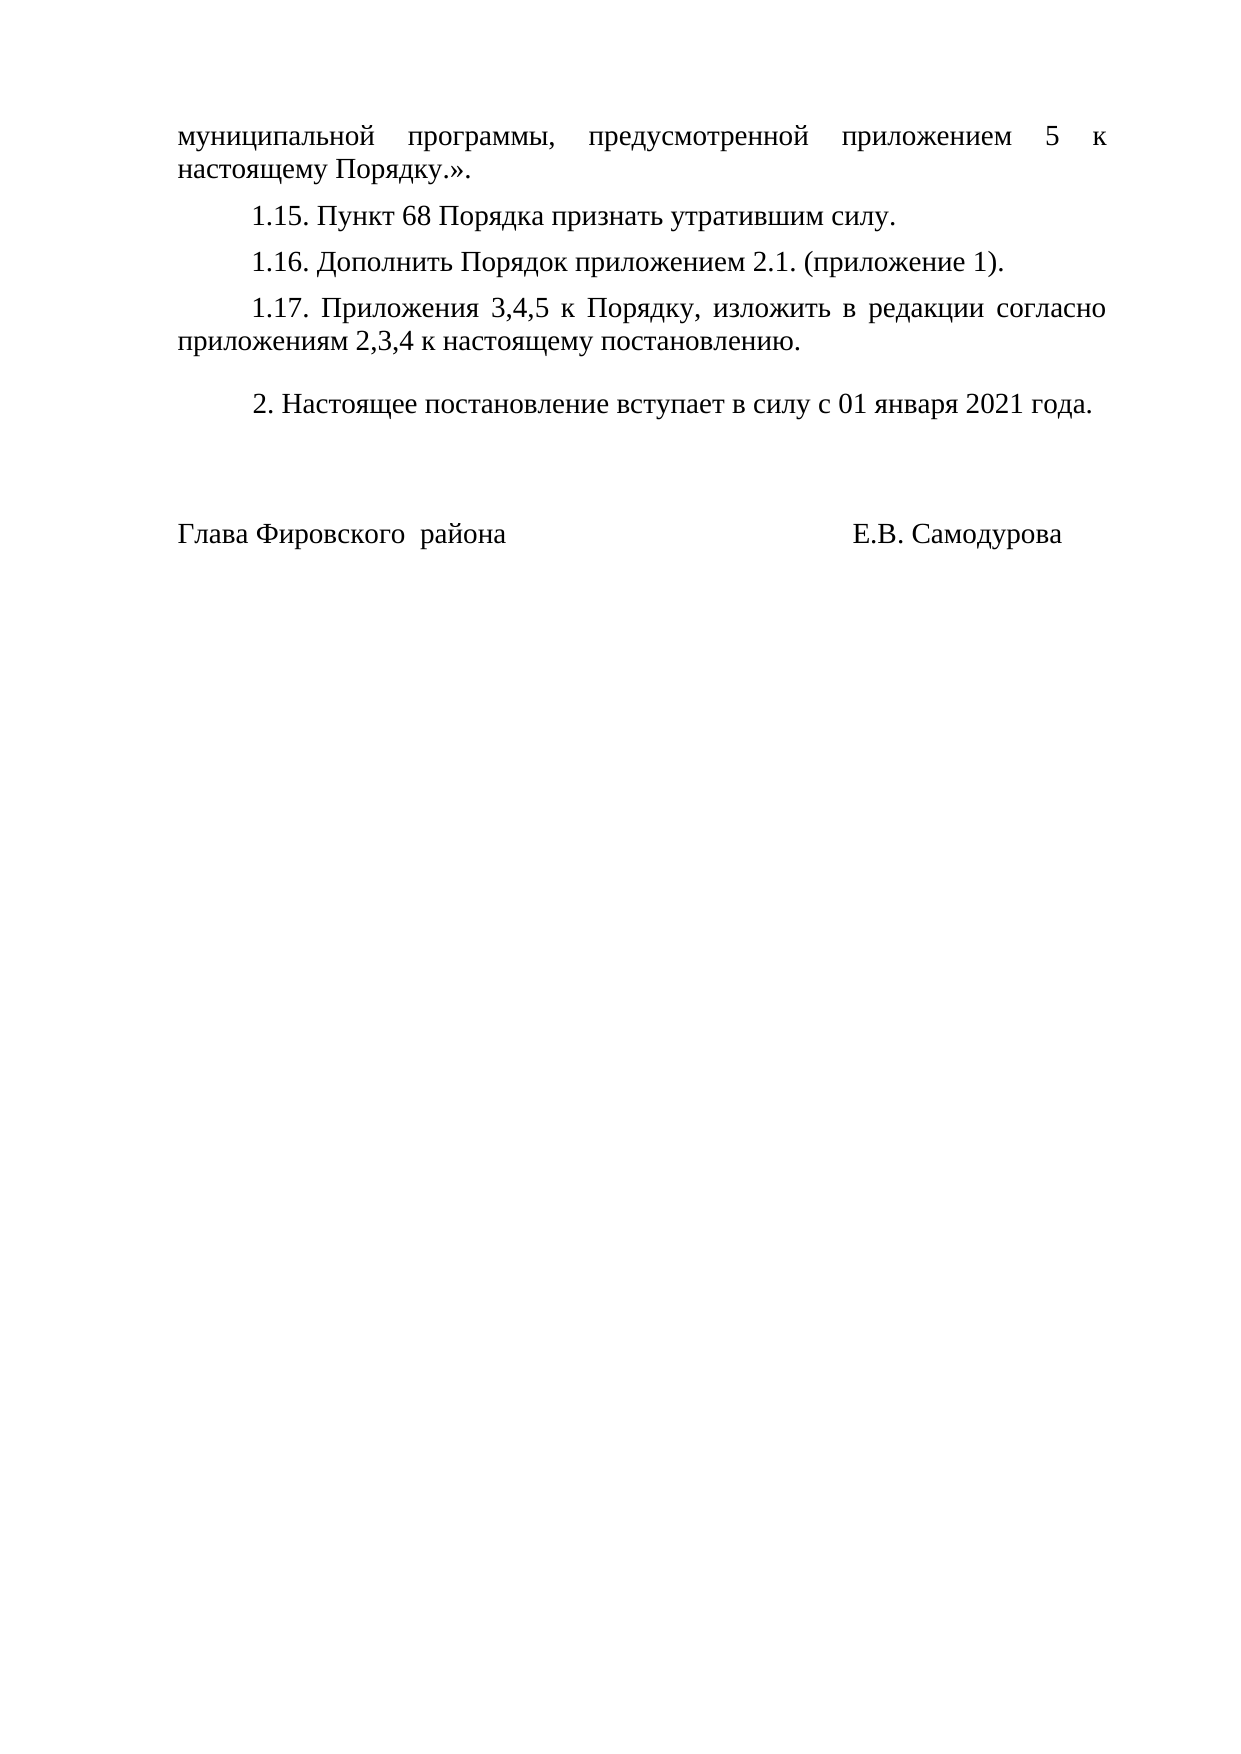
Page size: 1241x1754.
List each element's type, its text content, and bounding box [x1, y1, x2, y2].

text 1.15. Пункт 68 Порядка признать утратившим силу. [177, 198, 1107, 231]
text 1.17. Приложения 3,4,5 к Порядку, изложить в редакции согласно приложениям 2,3,4 к настоящему постановлению. [177, 290, 1107, 357]
text Глава Фировского района Е.В. Самодурова [177, 516, 1107, 549]
text 2. Настоящее постановление вступает в силу с 01 января 2021 года. [177, 386, 1107, 419]
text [177, 118, 1107, 185]
text 1.16. Дополнить Порядок приложением 2.1. (приложение 1). [177, 244, 1107, 277]
